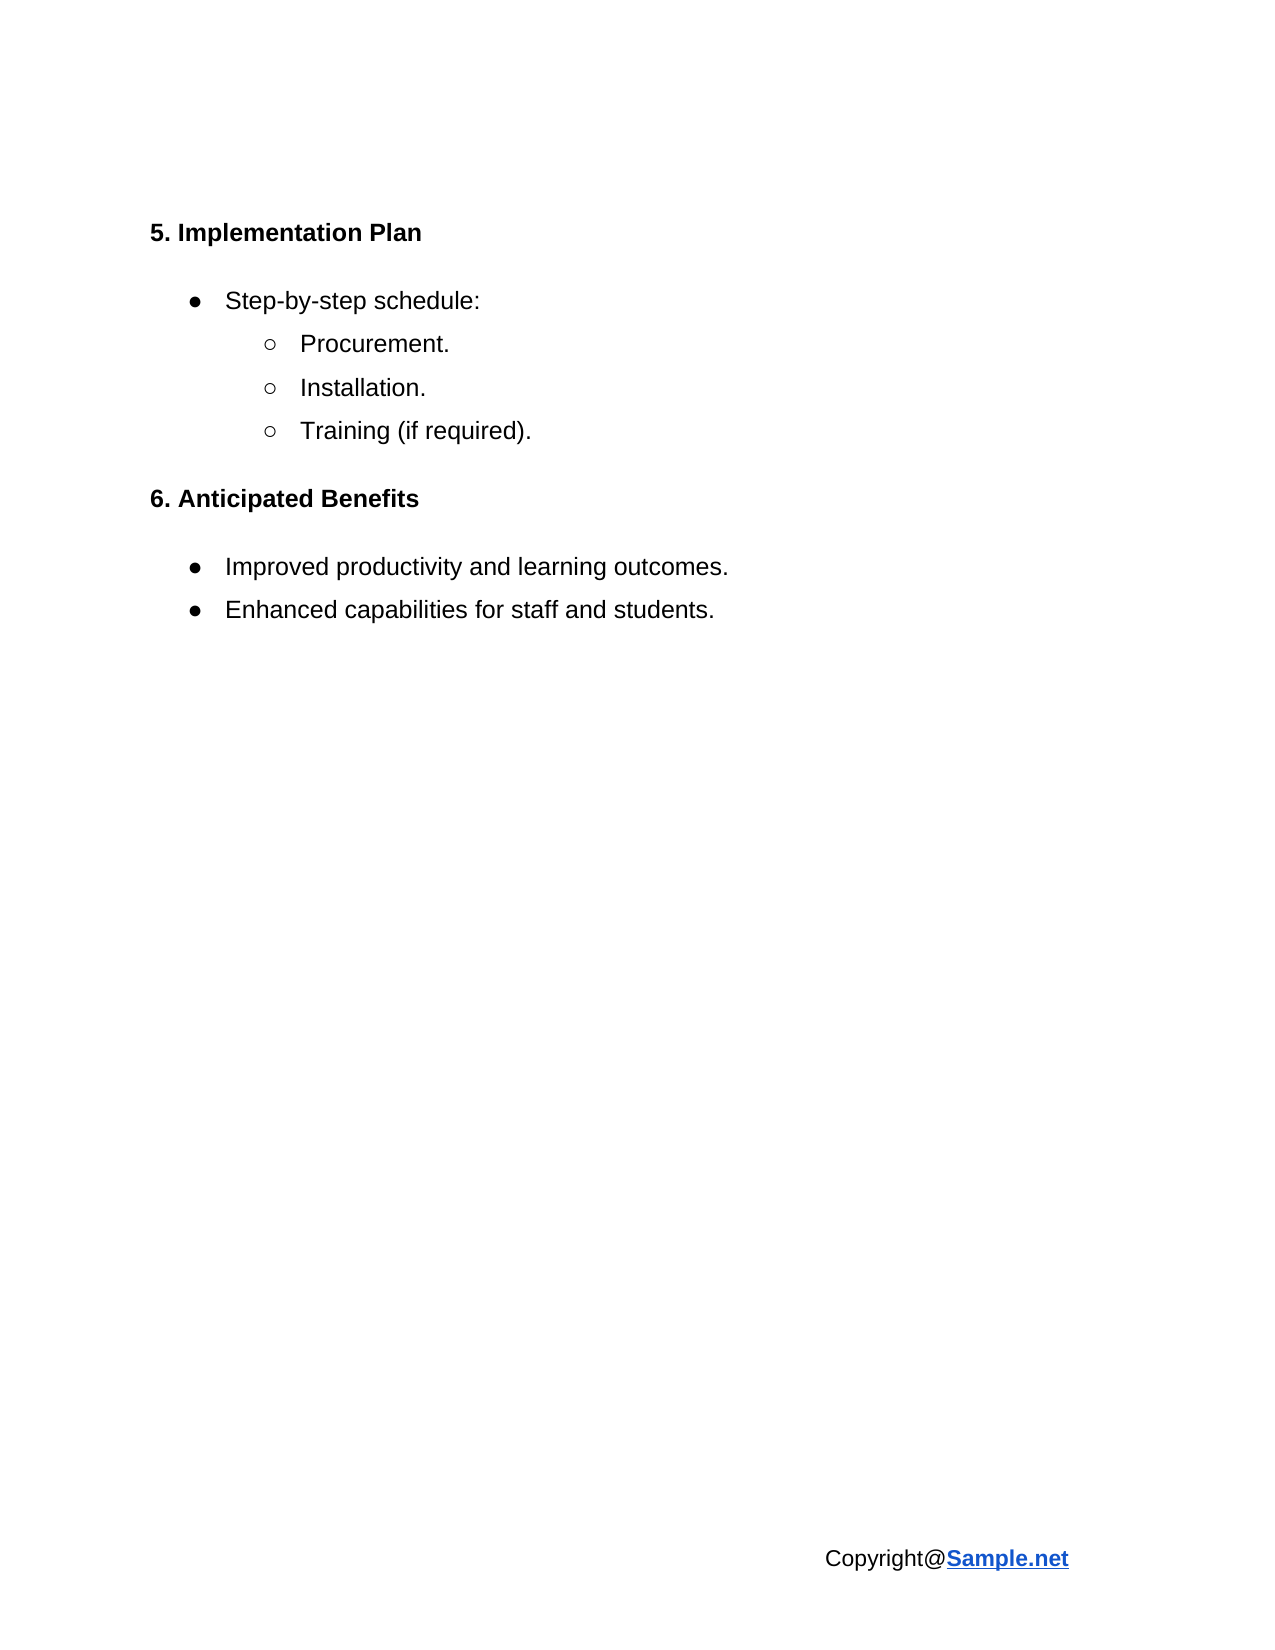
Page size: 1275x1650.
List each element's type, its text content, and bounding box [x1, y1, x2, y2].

list Training (if required). [262, 416, 1125, 444]
list Improved productivity and learning outcomes. [187, 552, 1125, 581]
subtitle 5. Implementation Plan [150, 218, 1125, 247]
list Procurement. [262, 329, 1125, 358]
list Step-by-step schedule: [187, 286, 1125, 315]
list Installation. [262, 372, 1125, 401]
list Enhanced capabilities for staff and students. [187, 595, 1125, 624]
subtitle 6. Anticipated Benefits [150, 484, 1125, 512]
